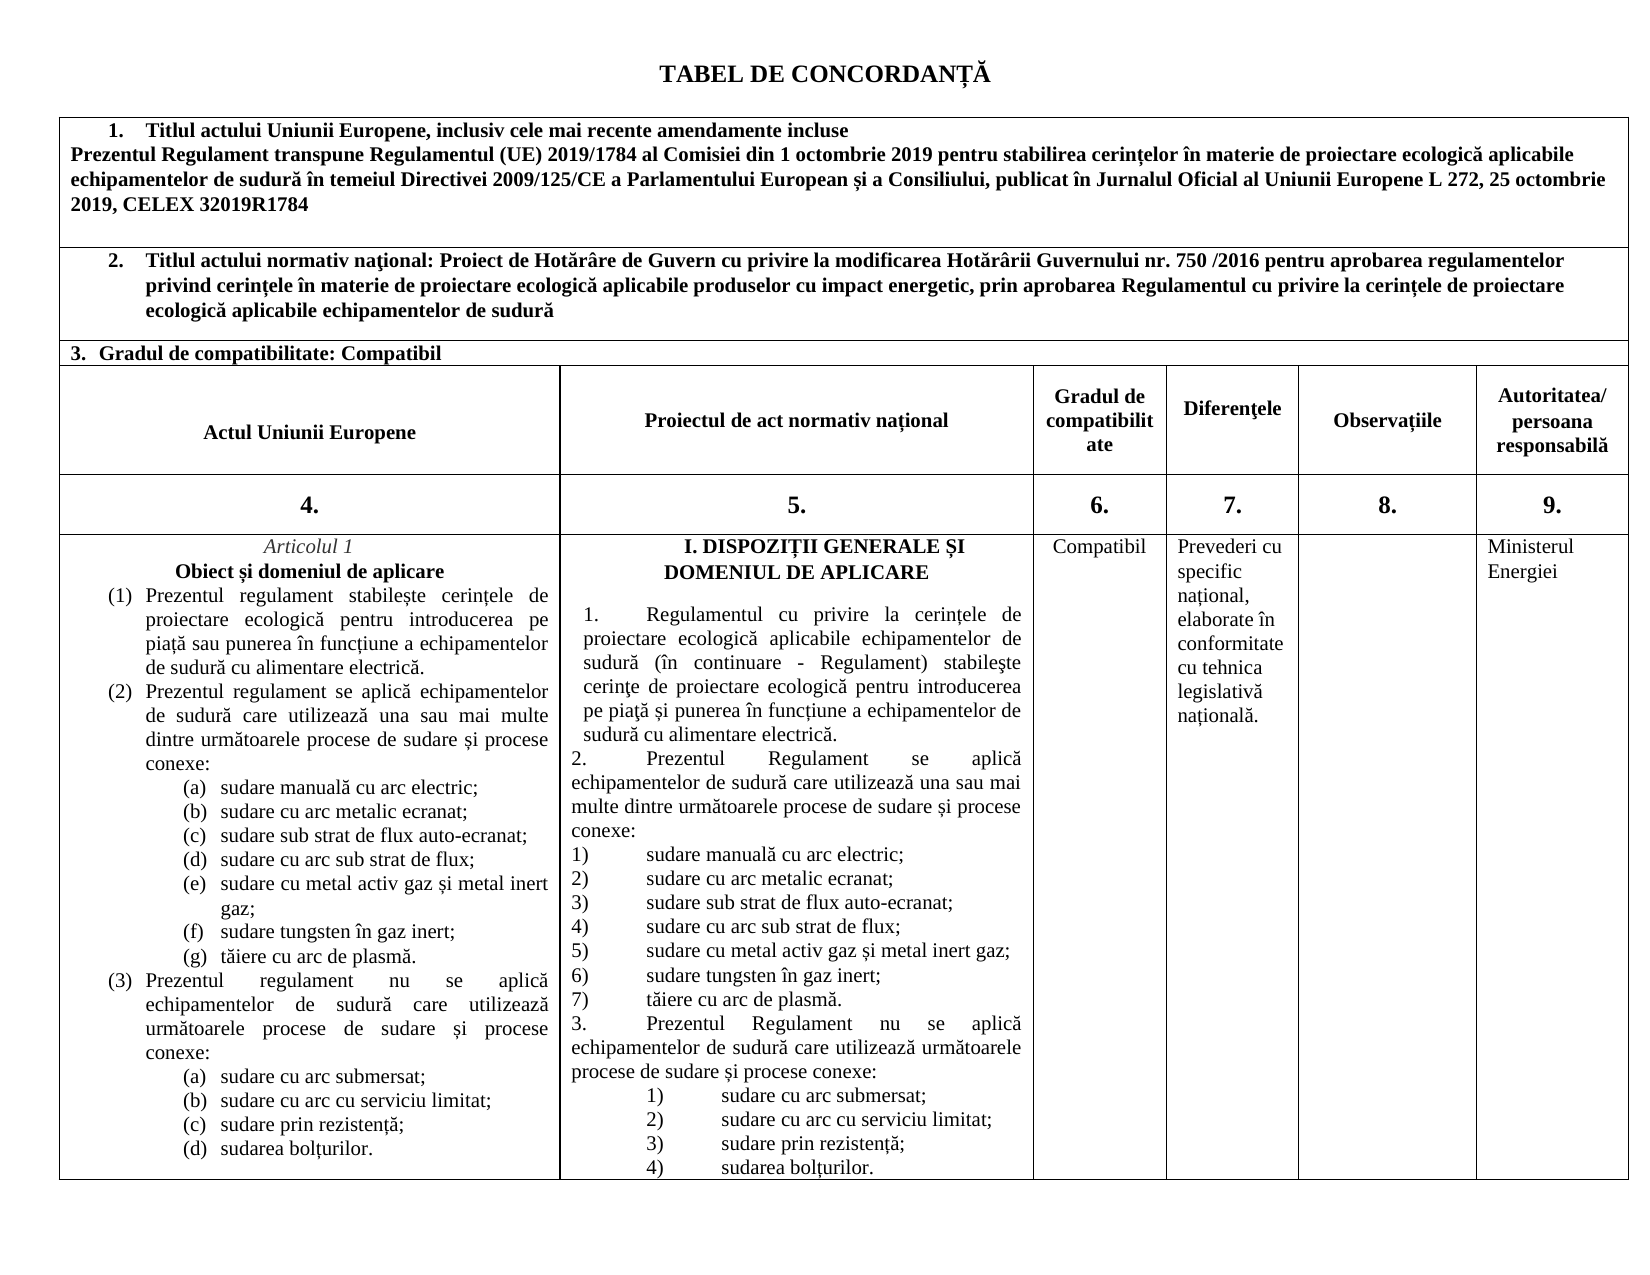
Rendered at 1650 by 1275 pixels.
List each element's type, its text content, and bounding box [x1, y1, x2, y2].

table_cell Articolul 1 Obiect și domeniul de aplicare Prezentul regulament stabilește cerințele de proiectare ecologică pentru introducerea pe piață sau punerea în funcțiune a echipamentelor de sudură cu alimentare electrică. Prezentul regulament se aplică echipamentelor de sudură care utilizează una sau mai multe dintre următoarele procese de sudare și procese conexe: sudare manuală cu arc electric; sudare cu arc metalic ecranat; sudare sub strat de flux auto-ecranat; sudare cu arc sub strat de flux; sudare cu metal activ gaz și metal inert gaz; sudare tungsten în gaz inert; tăiere cu arc de plasmă. Prezentul regulament nu se aplică echipamentelor de sudură care utilizează următoarele procese de sudare și procese conexe: sudare cu arc submersat; sudare cu arc cu serviciu limitat; sudare prin rezistență; sudarea bolțurilor. [60, 535, 559, 1179]
table_cell [1299, 535, 1476, 1179]
table_cell 9. [1477, 475, 1628, 533]
table_cell Gradul de compatibilitate: Compatibil [60, 341, 1628, 365]
table_cell I. DISPOZIȚII GENERALE ȘI DOMENIUL DE APLICARE Regulamentul cu privire la cerințele de proiectare ecologică aplicabile echipamentelor de sudură (în continuare - Regulament) stabileşte cerinţe de proiectare ecologică pentru introducerea pe piaţă și punerea în funcțiune a echipamentelor de sudură cu alimentare electrică. Prezentul Regulament se aplică echipamentelor de sudură care utilizează una sau mai multe dintre următoarele procese de sudare și procese conexe: sudare manuală cu arc electric; sudare cu arc metalic ecranat; sudare sub strat de flux auto-ecranat; sudare cu arc sub strat de flux; sudare cu metal activ gaz și metal inert gaz; sudare tungsten în gaz inert; tăiere cu arc de plasmă. Prezentul Regulament nu se aplică echipamentelor de sudură care utilizează următoarele procese de sudare și procese conexe: sudare cu arc submersat; sudare cu arc cu serviciu limitat; sudare prin rezistență; sudarea bolțurilor. [561, 535, 1033, 1179]
table_cell Compatibil [1034, 535, 1166, 1179]
table_cell Actul Uniunii Europene [60, 366, 559, 474]
table_cell 7. [1167, 475, 1298, 533]
table_cell 4. [60, 475, 559, 533]
table_cell 6. [1034, 475, 1166, 533]
table_cell 8. [1299, 475, 1476, 533]
table_cell Prevederi cu specific național, elaborate în conformitate cu tehnica legislativă națională. [1167, 535, 1298, 1179]
table_cell Titlul actului normativ naţional: Proiect de Hotărâre de Guvern cu privire la modificarea Hotărârii Guvernului nr. 750 /2016 pentru aprobarea regulamentelor privind cerințele în materie de proiectare ecologică aplicabile produselor cu impact energetic, prin aprobarea Regulamentul cu privire la cerințele de proiectare ecologică aplicabile echipamentelor de sudură [60, 248, 1628, 340]
table_cell Ministerul Energiei [1477, 535, 1628, 1179]
text TABEL DE CONCORDANȚĂ [59, 59, 1591, 88]
table_header Titlul actului Uniunii Europene, inclusiv cele mai recente amendamente incluse Prezentul Regulament transpune Regulamentul (UE) 2019/1784 al Comisiei din 1 octombrie 2019 pentru stabilirea cerințelor în materie de proiectare ecologică aplicabile echipamentelor de sudură în temeiul Directivei 2009/125/CE a Parlamentului European și a Consiliului, publicat în Jurnalul Oficial al Uniunii Europene L 272, 25 octombrie 2019, CELEX 32019R1784 [60, 118, 1628, 247]
table_cell Autoritatea/ persoana responsabilă [1477, 366, 1628, 474]
table_cell Diferenţele [1167, 366, 1298, 474]
table_cell Gradul de compatibilitate [1034, 366, 1166, 474]
table_cell 5. [561, 475, 1033, 533]
table_cell Observațiile [1299, 366, 1476, 474]
table_cell Proiectul de act normativ național [561, 366, 1033, 474]
